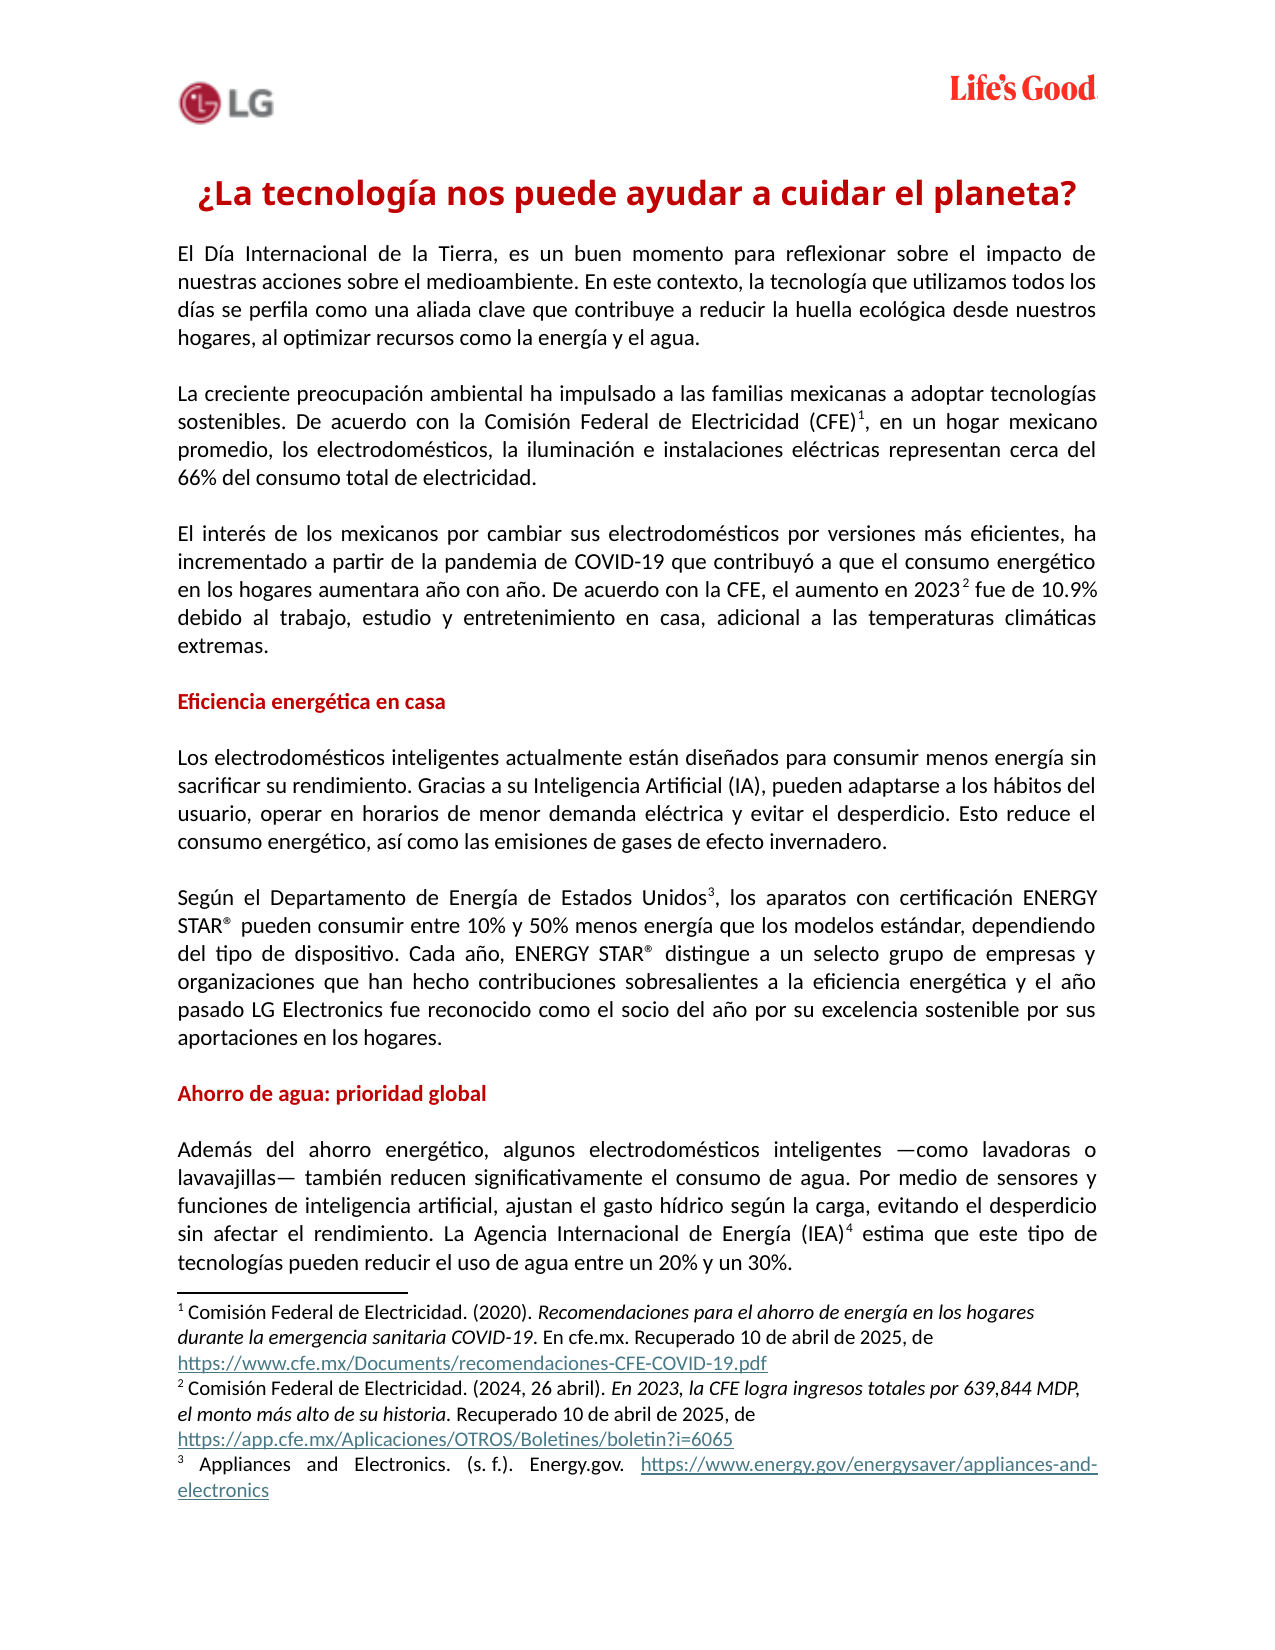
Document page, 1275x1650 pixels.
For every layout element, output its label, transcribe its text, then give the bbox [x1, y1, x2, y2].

text ¿La tecnología nos puede ayudar a cuidar el planeta? [177, 170, 1098, 215]
text Eficiencia energética en casa [177, 687, 1098, 715]
picture [177, 73, 283, 136]
picture [949, 73, 1098, 101]
text El interés de los mexicanos por cambiar sus electrodomésticos por versiones más eficientes, ha incrementado a partir de la pandemia de COVID-19 que contribuyó a que el consumo energético en los hogares aumentara año con año. De acuerdo con la CFE, el aumento en 2023 fue de 10.9% debido al trabajo, estudio y entretenimiento en casa, adicional a las temperaturas climáticas extremas. [177, 519, 1098, 659]
text El Día Internacional de la Tierra, es un buen momento para reflexionar sobre el impacto de nuestras acciones sobre el medioambiente. En este contexto, la tecnología que utilizamos todos los días se perfila como una aliada clave que contribuye a reducir la huella ecológica desde nuestros hogares, al optimizar recursos como la energía y el agua. [177, 239, 1098, 351]
text Además del ahorro energético, algunos electrodomésticos inteligentes —como lavadoras o lavavajillas— también reducen significativamente el consumo de agua. Por medio de sensores y funciones de inteligencia artificial, ajustan el gasto hídrico según la carga, evitando el desperdicio sin afectar el rendimiento. La Agencia Internacional de Energía (IEA) estima que este tipo de tecnologías pueden reducir el uso de agua entre un 20% y un 30%. [177, 1136, 1098, 1276]
text Según el Departamento de Energía de Estados Unidos, los aparatos con certificación ENERGY STAR® pueden consumir entre 10% y 50% menos energía que los modelos estándar, dependiendo del tipo de dispositivo. Cada año, ENERGY STAR® distingue a un selecto grupo de empresas y organizaciones que han hecho contribuciones sobresalientes a la eficiencia energética y el año pasado LG Electronics fue reconocido como el socio del año por su excelencia sostenible por sus aportaciones en los hogares. [177, 883, 1098, 1051]
text La creciente preocupación ambiental ha impulsado a las familias mexicanas a adoptar tecnologías sostenibles. De acuerdo con la Comisión Federal de Electricidad (CFE), en un hogar mexicano promedio, los electrodomésticos, la iluminación e instalaciones eléctricas representan cerca del 66% del consumo total de electricidad. [177, 379, 1098, 491]
text Ahorro de agua: prioridad global [177, 1079, 1098, 1107]
text Los electrodomésticos inteligentes actualmente están diseñados para consumir menos energía sin sacrificar su rendimiento. Gracias a su Inteligencia Artificial (IA), pueden adaptarse a los hábitos del usuario, operar en horarios de menor demanda eléctrica y evitar el desperdicio. Esto reduce el consumo energético, así como las emisiones de gases de efecto invernadero. [177, 743, 1098, 855]
